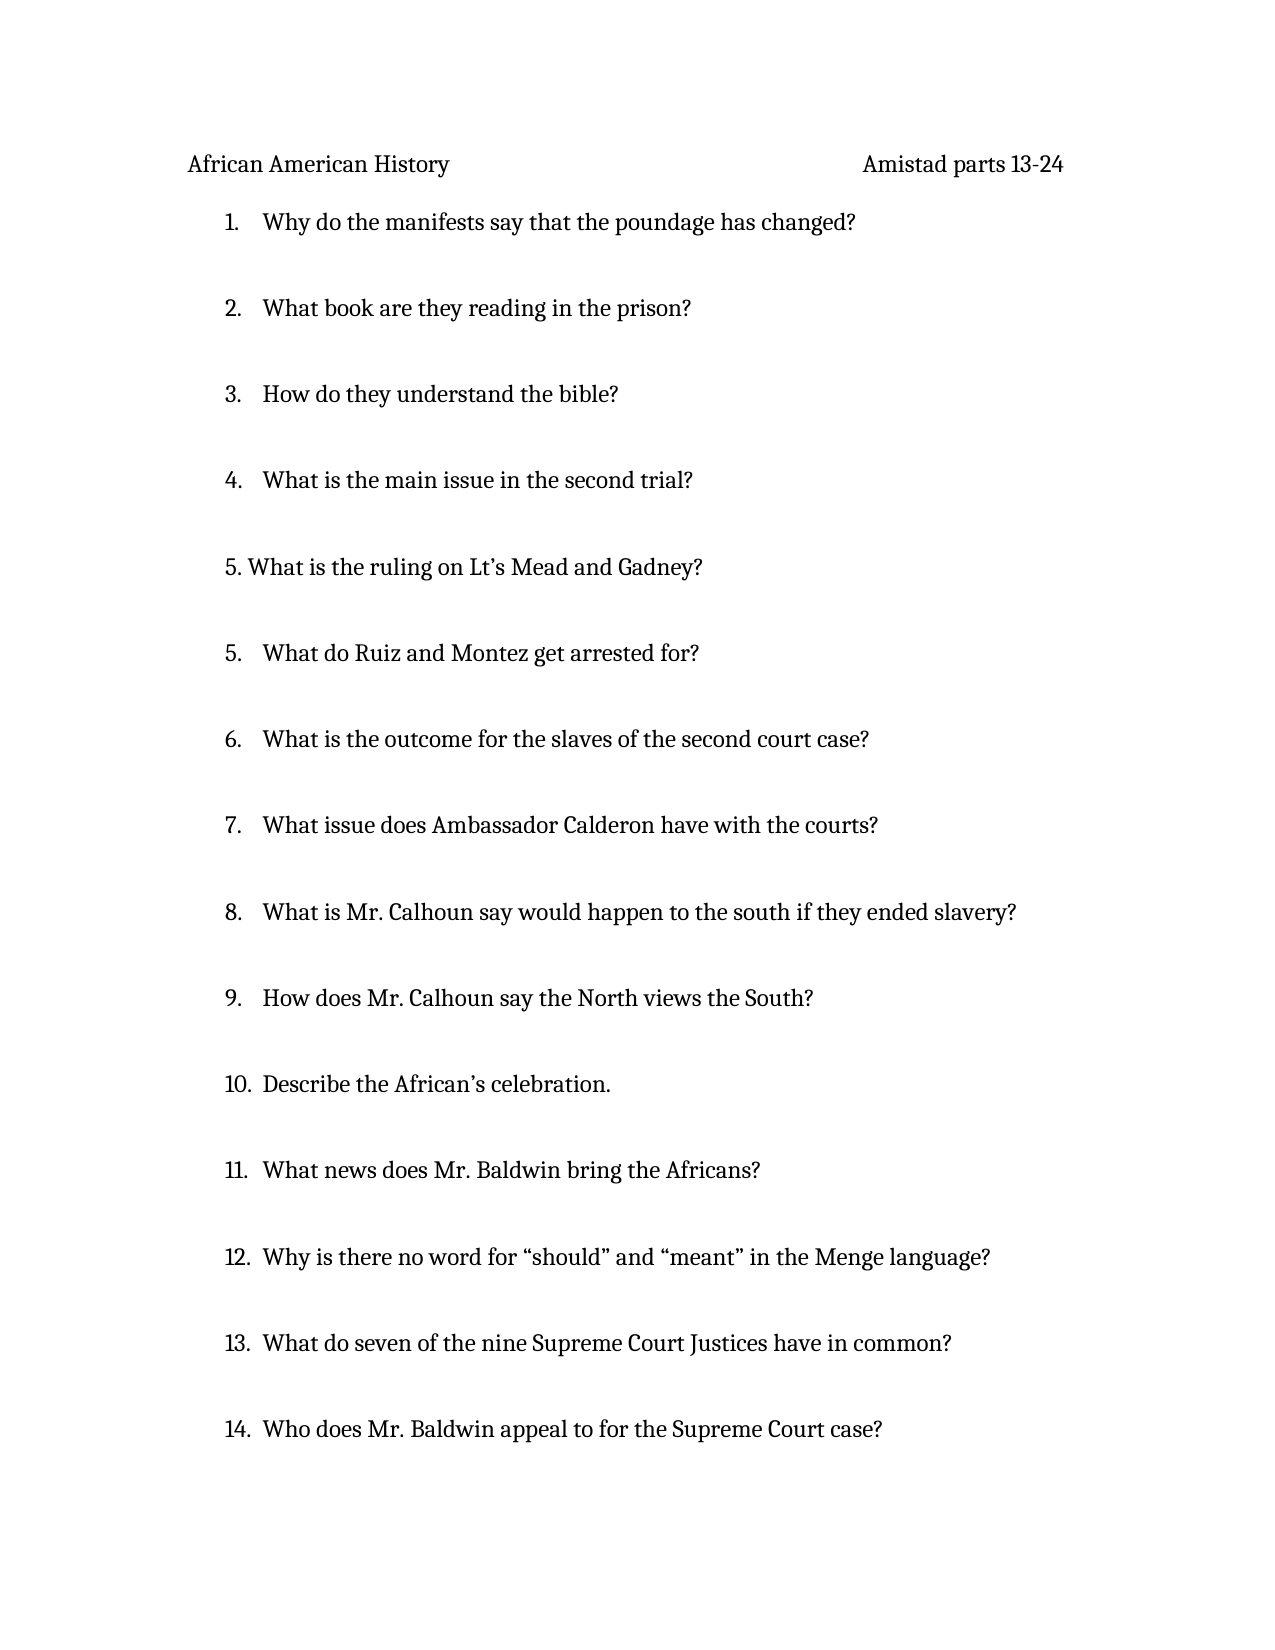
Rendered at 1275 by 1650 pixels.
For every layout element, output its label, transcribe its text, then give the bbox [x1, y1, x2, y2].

list What news does Mr. Baldwin bring the Africans? [225, 1156, 1087, 1185]
list What is the outcome for the slaves of the second court case? [225, 725, 1087, 754]
text 5. What is the ruling on Lt’s Mead and Gadney? [225, 552, 1087, 581]
text African American History Amistad parts 13-24 [187, 150, 1087, 179]
list What book are they reading in the prison? [225, 294, 1087, 322]
list What issue does Ambassador Calderon have with the courts? [225, 811, 1087, 840]
list How do they understand the bible? [225, 380, 1087, 409]
list Why is there no word for “should” and “meant” in the Menge language? [225, 1242, 1087, 1271]
list Who does Mr. Baldwin appeal to for the Supreme Court case? [225, 1415, 1087, 1444]
list What is Mr. Calhoun say would happen to the south if they ended slavery? [225, 897, 1087, 926]
list What is the main issue in the second trial? [225, 466, 1087, 495]
list What do Ruiz and Montez get arrested for? [225, 639, 1087, 667]
list How does Mr. Calhoun say the North views the South? [225, 984, 1087, 1012]
list Describe the African’s celebration. [225, 1070, 1087, 1099]
list What do seven of the nine Supreme Court Justices have in common? [225, 1329, 1087, 1357]
list Why do the manifests say that the poundage has changed? [225, 207, 1087, 236]
